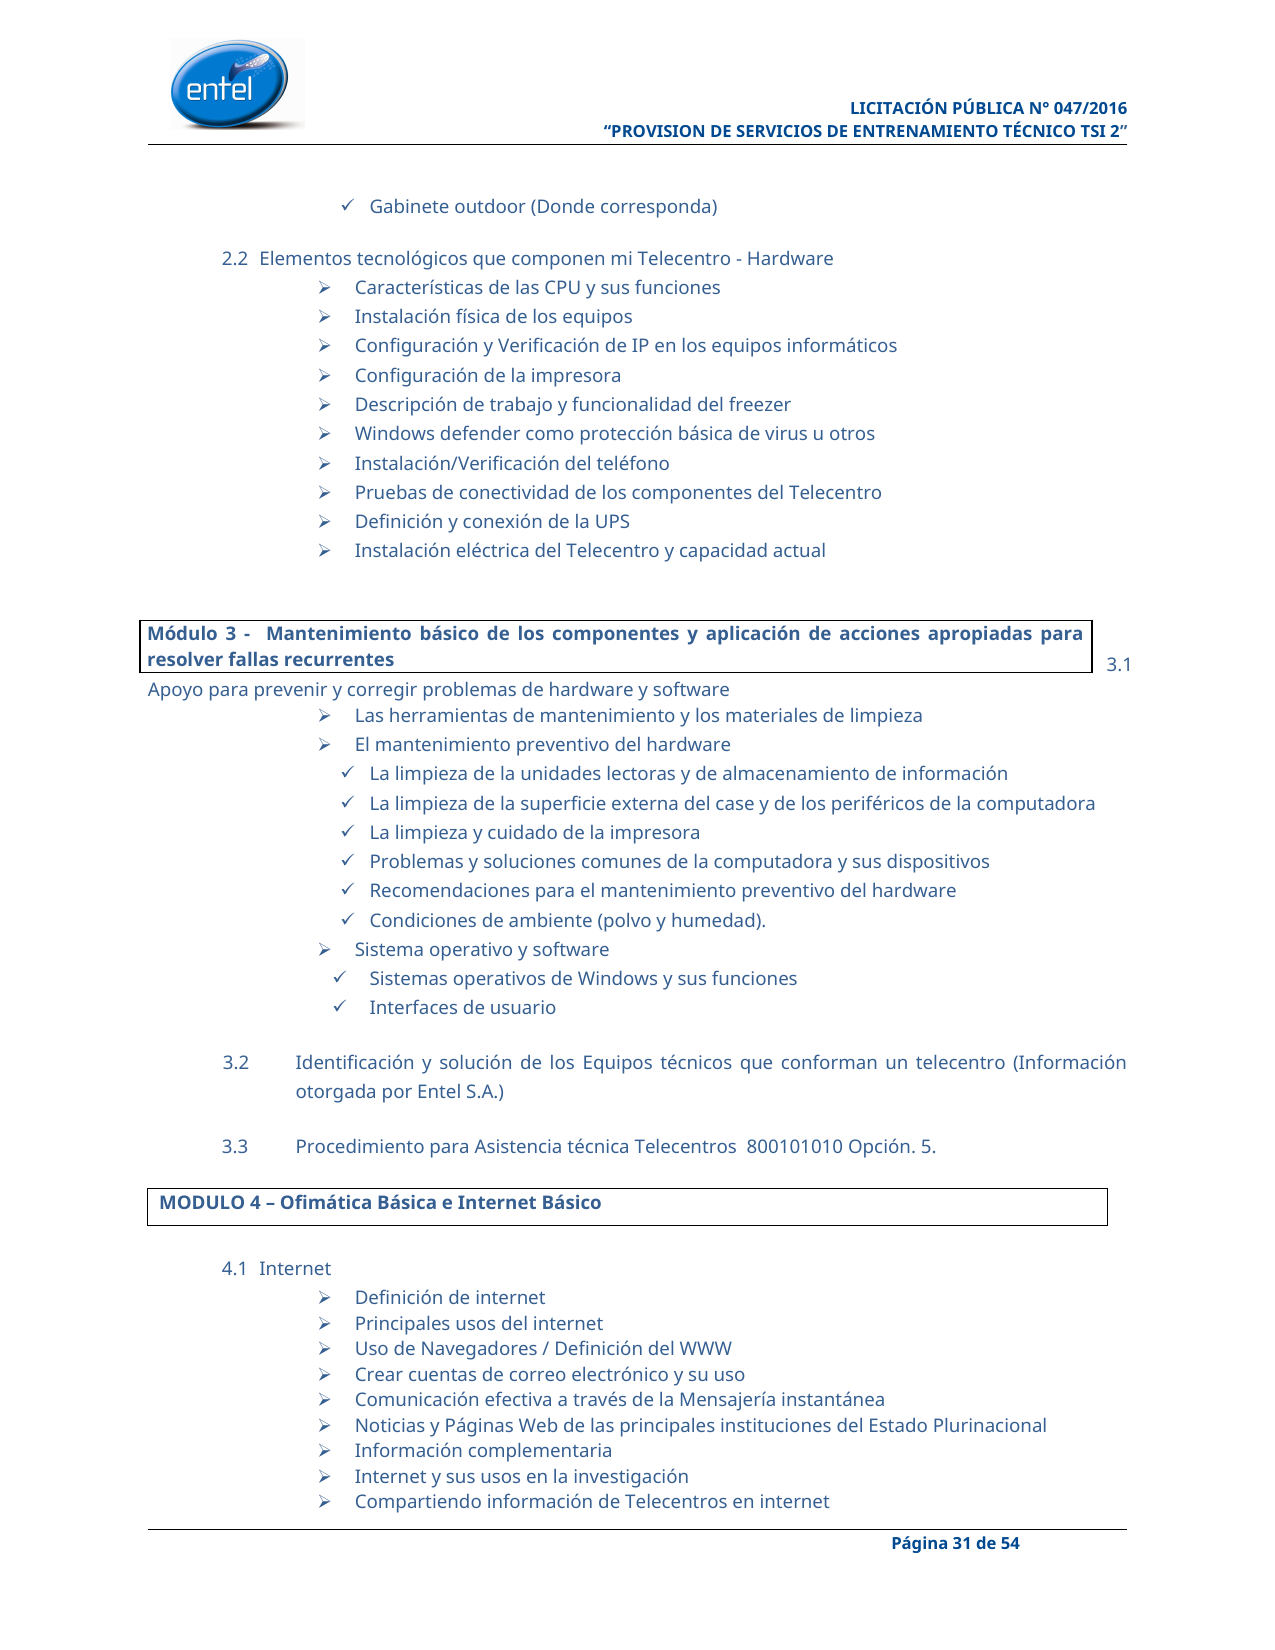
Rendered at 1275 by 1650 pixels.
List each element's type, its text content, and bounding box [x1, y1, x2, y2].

list Sistemas operativos de Windows y sus funciones [332, 965, 1127, 991]
list Instalación eléctrica del Telecentro y capacidad actual [317, 538, 1127, 563]
list Uso de Navegadores / Definición del WWW [317, 1335, 1127, 1361]
list Problemas y soluciones comunes de la computadora y sus dispositivos [340, 848, 1127, 874]
list Configuración de la impresora [317, 362, 1127, 387]
list Pruebas de conectividad de los componentes del Telecentro [317, 479, 1127, 504]
list La limpieza y cuidado de la impresora [340, 819, 1127, 844]
list La limpieza de la unidades lectoras y de almacenamiento de información [340, 761, 1127, 786]
list Instalación física de los equipos [317, 303, 1127, 329]
list Crear cuentas de correo electrónico y su uso [317, 1361, 1127, 1386]
list Configuración y Verificación de IP en los equipos informáticos [317, 333, 1127, 358]
table_header MODULO 4 – Ofimática Básica e Internet Básico [148, 1189, 1107, 1225]
list Información complementaria [317, 1437, 1127, 1463]
list Principales usos del internet [317, 1310, 1127, 1335]
list Elementos tecnológicos que componen mi Telecentro - Hardware [222, 245, 1127, 270]
picture [170, 38, 305, 130]
text 3.3 Procedimiento para Asistencia técnica Telecentros 800101010 Opción. 5. [222, 1133, 1127, 1159]
list Definición de internet [317, 1284, 1127, 1310]
list Noticias y Páginas Web de las principales instituciones del Estado Plurinacional [317, 1412, 1127, 1437]
list Comunicación efectiva a través de la Mensajería instantánea [317, 1386, 1127, 1412]
list Sistema operativo y software [317, 936, 1127, 962]
list Características de las CPU y sus funciones [317, 274, 1127, 300]
table_header Módulo 3 - Mantenimiento básico de los componentes y aplicación de acciones apropiadas para resolver fallas recurrentes [141, 621, 1091, 672]
list Internet y sus usos en la investigación [317, 1463, 1127, 1488]
list El mantenimiento preventivo del hardware [317, 731, 1127, 757]
list La limpieza de la superficie externa del case y de los periféricos de la computadora [340, 790, 1127, 815]
list Compartiendo información de Telecentros en internet [317, 1488, 1127, 1514]
list Definición y conexión de la UPS [317, 508, 1127, 534]
list Gabinete outdoor (Donde corresponda) [340, 194, 1127, 219]
list Recomendaciones para el mantenimiento preventivo del hardware [340, 878, 1127, 903]
list Apoyo para prevenir y corregir problemas de hardware y software [148, 651, 1127, 702]
list Condiciones de ambiente (polvo y humedad). [340, 907, 1127, 932]
list Internet [222, 1255, 1127, 1281]
list Interfaces de usuario [332, 995, 1127, 1020]
text 3.2 Identificación y solución de los Equipos técnicos que conforman un telecentro (Información otorgada por Entel S.A.) [223, 1049, 1127, 1104]
list Instalación/Verificación del teléfono [317, 450, 1127, 475]
list Las herramientas de mantenimiento y los materiales de limpieza [317, 702, 1127, 727]
list Descripción de trabajo y funcionalidad del freezer [317, 391, 1127, 417]
list Windows defender como protección básica de virus u otros [317, 421, 1127, 446]
